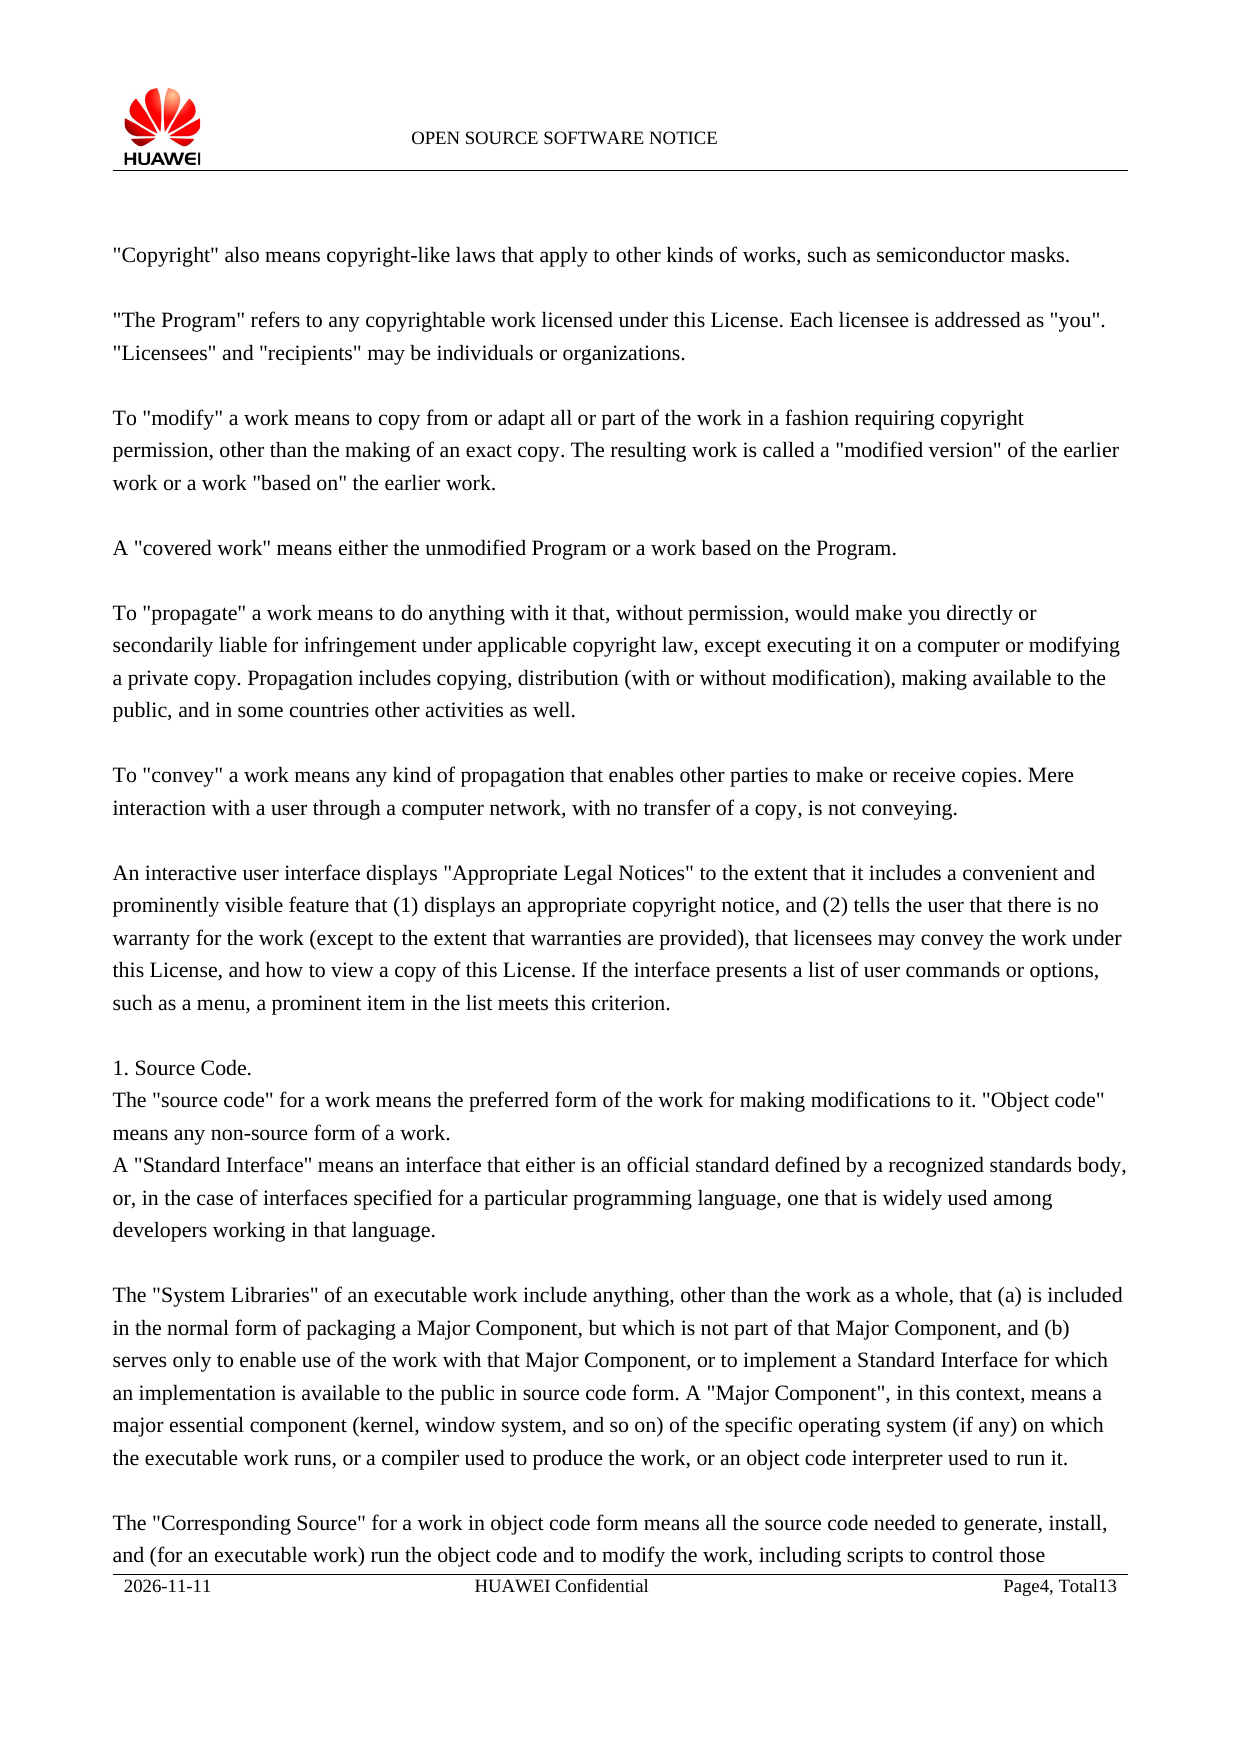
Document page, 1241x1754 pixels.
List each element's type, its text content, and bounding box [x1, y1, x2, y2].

picture [124, 88, 201, 165]
